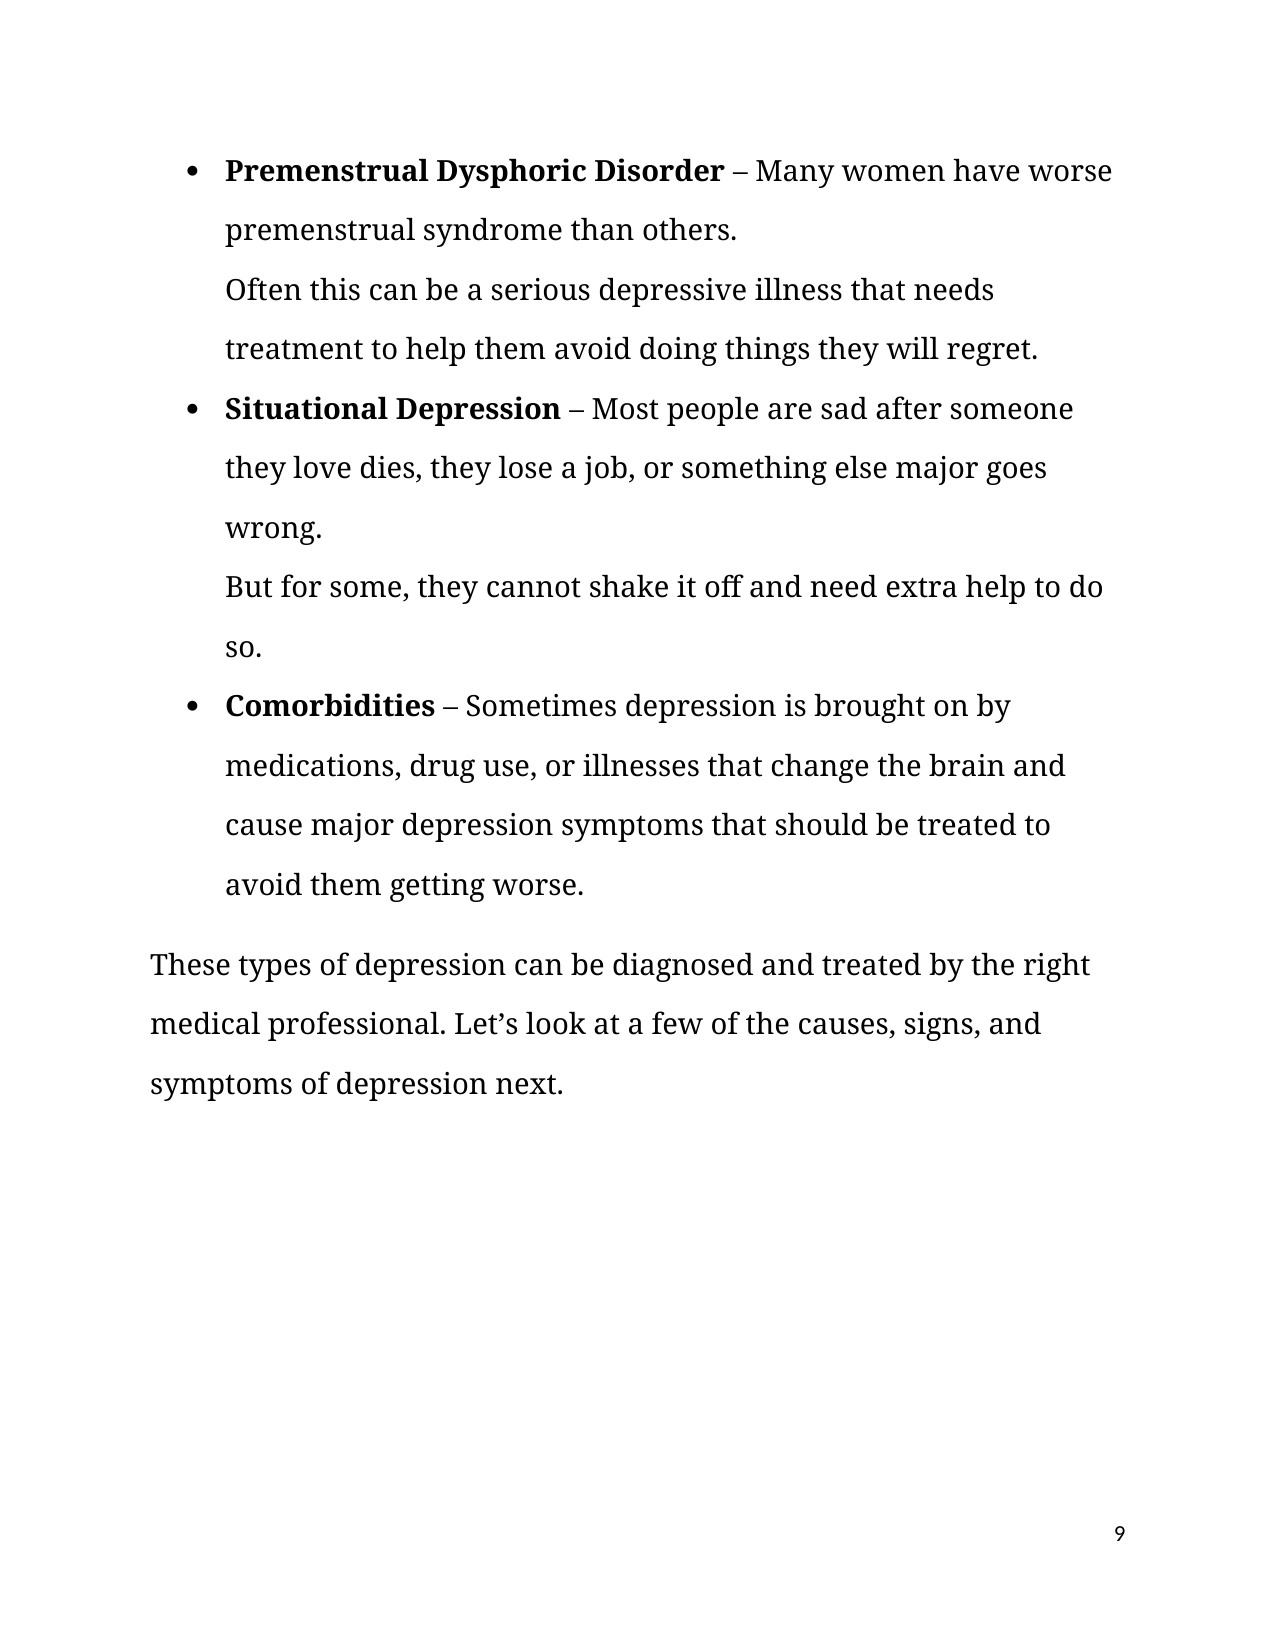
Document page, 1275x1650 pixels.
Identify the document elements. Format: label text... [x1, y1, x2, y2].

list Situational Depression – Most people are sad after someone they love dies, they lose a job, or something else major goes wrong. [187, 388, 1125, 547]
text These types of depression can be diagnosed and treated by the right medical professional. Let’s look at a few of the causes, signs, and symptoms of depression next. [150, 944, 1125, 1103]
list Comorbidities – Sometimes depression is brought on by medications, drug use, or illnesses that change the brain and cause major depression symptoms that should be treated to avoid them getting worse. [187, 685, 1125, 903]
list Premenstrual Dysphoric Disorder – Many women have worse premenstrual syndrome than others. [187, 150, 1125, 249]
list But for some, they cannot shake it off and need extra help to do so. [225, 566, 1125, 666]
list Often this can be a serious depressive illness that needs treatment to help them avoid doing things they will regret. [225, 269, 1125, 368]
